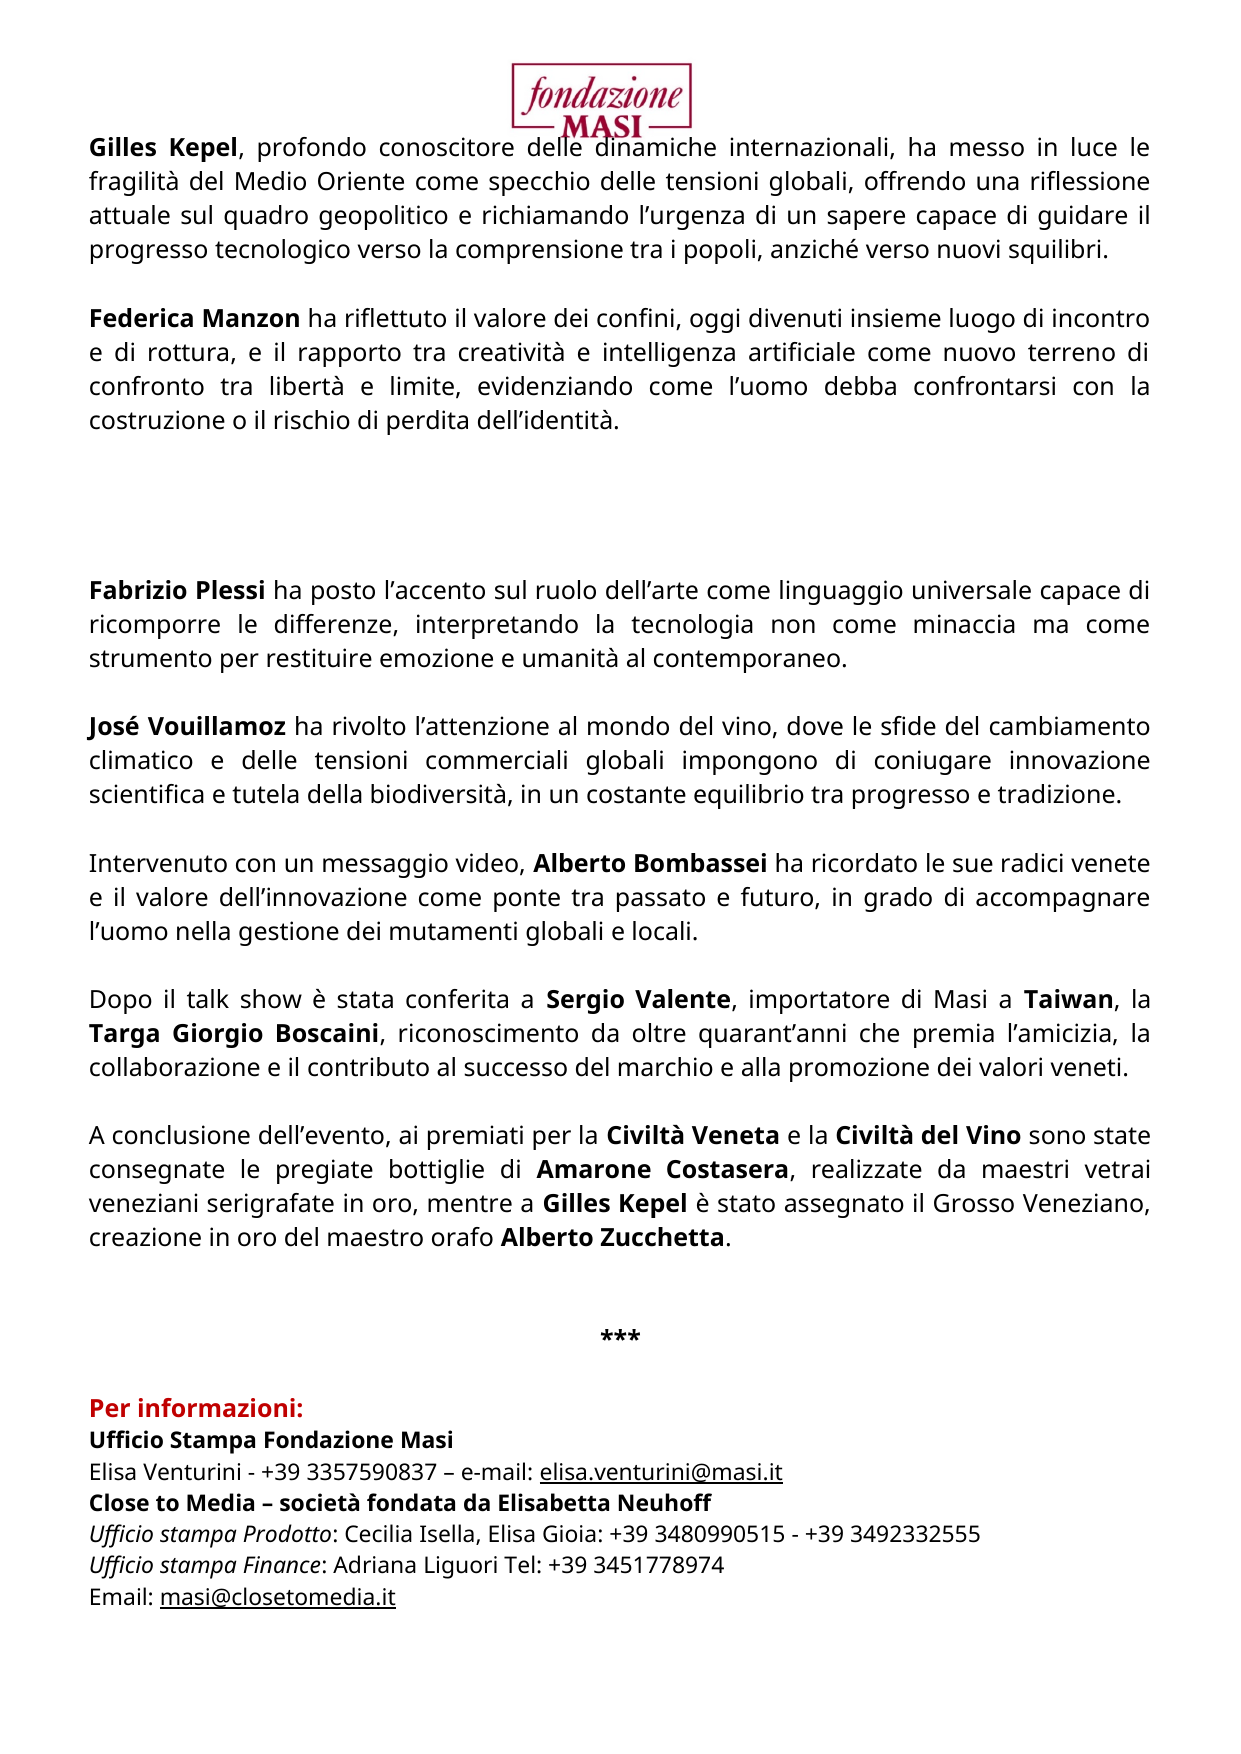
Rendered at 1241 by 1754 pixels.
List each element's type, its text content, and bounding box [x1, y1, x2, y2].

text Close to Media – società fondata da Elisabetta Neuhoff [89, 1487, 1134, 1518]
text *** [106, 1322, 1134, 1356]
text Email: masi@closetomedia.it [89, 1581, 1134, 1612]
text Ufficio stampa Finance: Adriana Liguori Tel: +39 3451778974 [89, 1549, 1134, 1581]
text A conclusione dell’evento, ai premiati per la Civiltà Veneta e la Civiltà del Vino sono state consegnate le pregiate bottiglie di Amarone Costasera, realizzate da maestri vetrai veneziani serigrafate in oro, mentre a Gilles Kepel è stato assegnato il Grosso Veneziano, creazione in oro del maestro orafo Alberto Zucchetta. [89, 1118, 1152, 1254]
text Fabrizio Plessi ha posto l’accento sul ruolo dell’arte come linguaggio universale capace di ricomporre le differenze, interpretando la tecnologia non come minaccia ma come strumento per restituire emozione e umanità al contemporaneo. [89, 573, 1152, 675]
text Intervenuto con un messaggio video, Alberto Bombassei ha ricordato le sue radici venete e il valore dell’innovazione come ponte tra passato e futuro, in grado di accompagnare l’uomo nella gestione dei mutamenti globali e locali. [89, 845, 1152, 947]
picture [482, 33, 720, 130]
text Per informazioni: [89, 1390, 1134, 1424]
text José Vouillamoz ha rivolto l’attenzione al mondo del vino, dove le sfide del cambiamento climatico e delle tensioni commerciali globali impongono di coniugare innovazione scientifica e tutela della biodiversità, in un costante equilibrio tra progresso e tradizione. [89, 709, 1152, 811]
text Federica Manzon ha riflettuto il valore dei confini, oggi divenuti insieme luogo di incontro e di rottura, e il rapporto tra creatività e intelligenza artificiale come nuovo terreno di confronto tra libertà e limite, evidenziando come l’uomo debba confrontarsi con la costruzione o il rischio di perdita dell’identità. [89, 300, 1152, 436]
text Gilles Kepel, profondo conoscitore delle dinamiche internazionali, ha messo in luce le fragilità del Medio Oriente come specchio delle tensioni globali, offrendo una riflessione attuale sul quadro geopolitico e richiamando l’urgenza di un sapere capace di guidare il progresso tecnologico verso la comprensione tra i popoli, anziché verso nuovi squilibri. [89, 130, 1152, 266]
text Dopo il talk show è stata conferita a Sergio Valente, importatore di Masi a Taiwan, la Targa Giorgio Boscaini, riconoscimento da oltre quarant’anni che premia l’amicizia, la collaborazione e il contributo al successo del marchio e alla promozione dei valori veneti. [89, 981, 1152, 1084]
text Elisa Venturini - +39 3357590837 – e-mail: elisa.venturini@masi.it [89, 1456, 1134, 1487]
text Ufficio Stampa Fondazione Masi [89, 1424, 1134, 1456]
text Ufficio stampa Prodotto: Cecilia Isella, Elisa Gioia: +39 3480990515 - +39 3492332555 [89, 1518, 1134, 1549]
